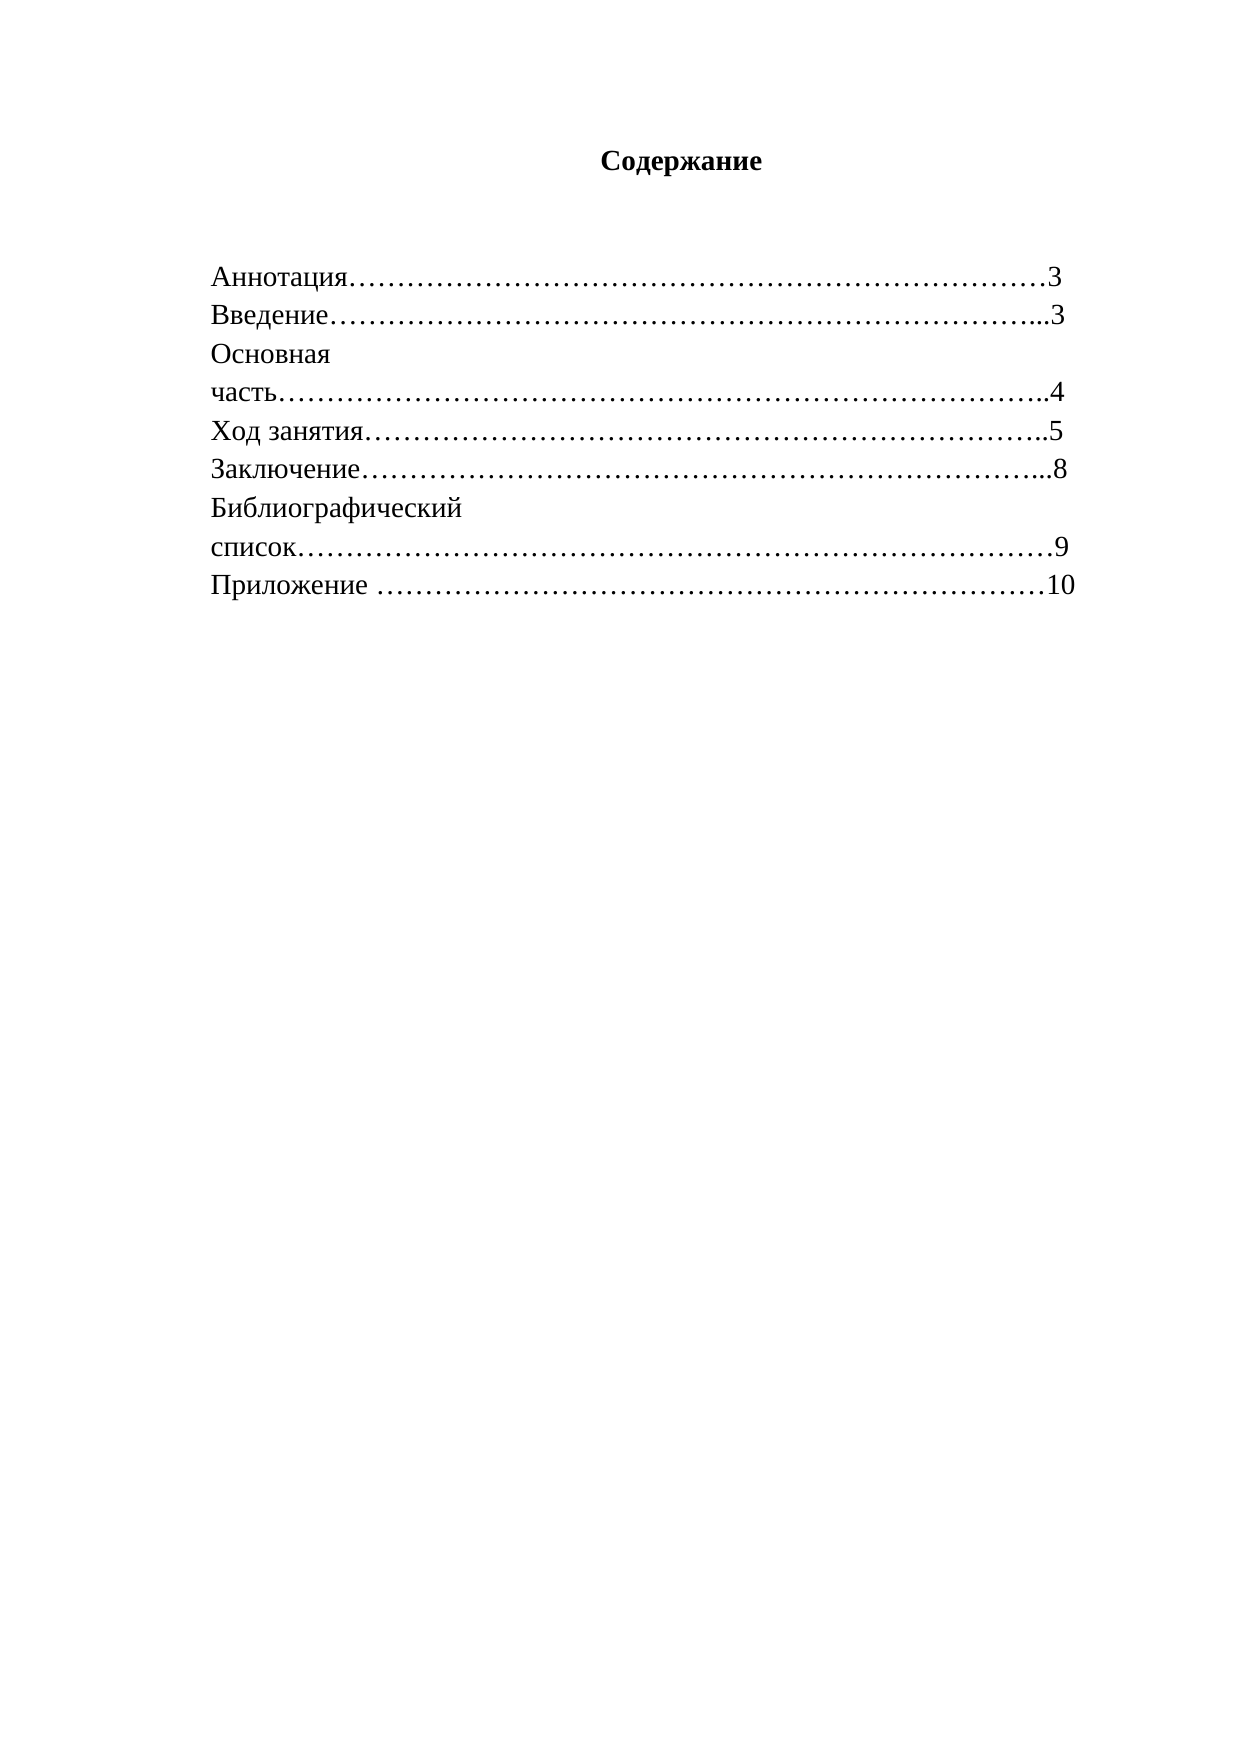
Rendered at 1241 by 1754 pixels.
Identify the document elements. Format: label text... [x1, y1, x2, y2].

text Приложение ……………………………………………………………10 [210, 567, 1152, 601]
text Введение………………………………………………………………...3 [210, 297, 1152, 331]
text Основная часть……………………………………………………………………..4 [210, 336, 1152, 408]
text Библиографический список……………………………………………………………………9 [210, 490, 1152, 562]
text Заключение……………………………………………………………...8 [210, 452, 1152, 485]
text Содержание [210, 143, 1152, 177]
text Аннотация………………………………………………………………3 [210, 259, 1152, 292]
text Ход занятия……………………………………………………………..5 [210, 413, 1152, 447]
